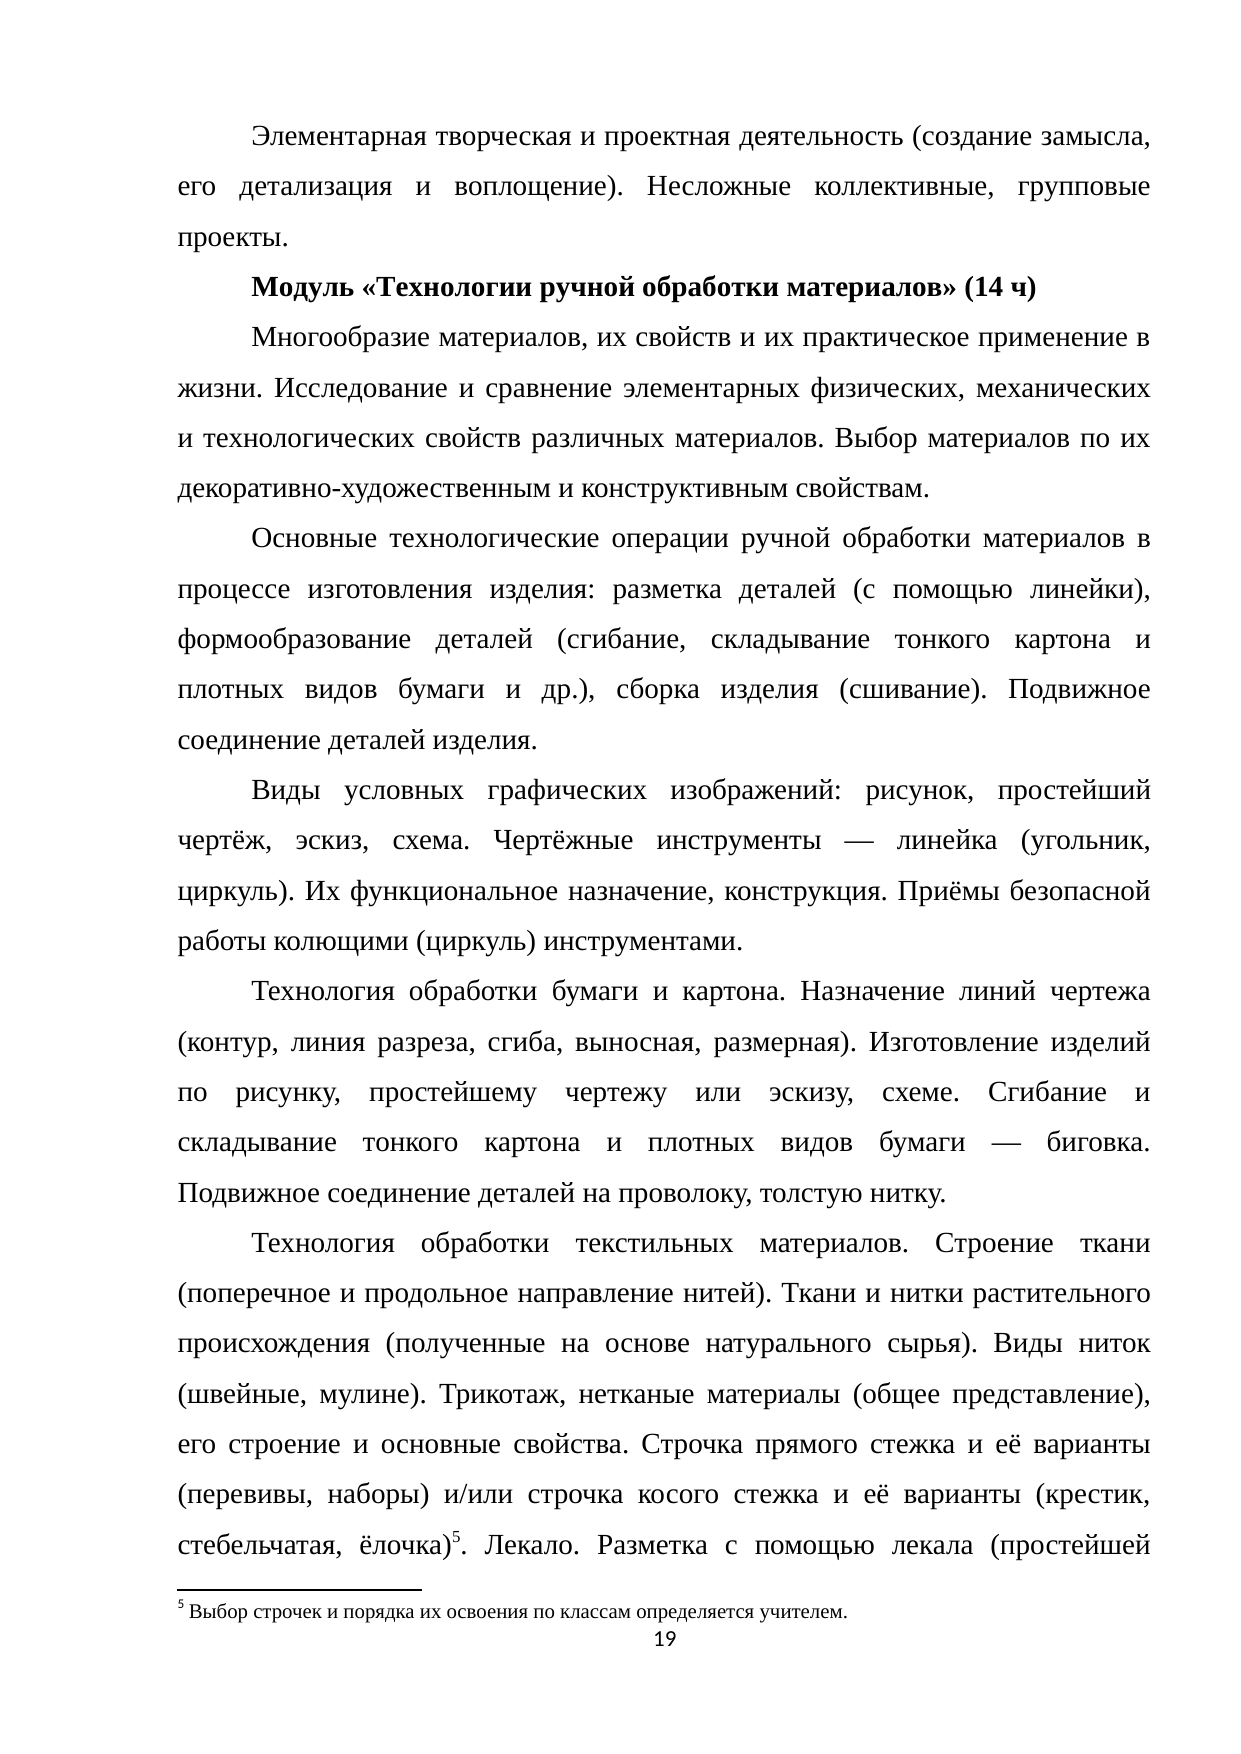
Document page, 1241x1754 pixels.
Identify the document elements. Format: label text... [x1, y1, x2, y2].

text Технология обработки бумаги и картона. Назначение линий чертежа (контур, линия разреза, сгиба, выносная, размерная). Изготовление изделий по рисунку, простейшему чертежу или эскизу, схеме. Сгибание и складывание тонкого картона и плотных видов бумаги — биговка. Подвижное соединение деталей на проволоку, толстую нитку. [177, 973, 1152, 1208]
text Многообразие материалов, их свойств и их практическое применение в жизни. Исследование и сравнение элементарных физических, механических и технологических свойств различных материалов. Выбор материалов по их декоративно-художественным и конструктивным свойствам. [177, 319, 1152, 504]
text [177, 1225, 1152, 1560]
text Элементарная творческая и проектная деятельность (создание замысла, его детализация и воплощение). Несложные коллективные, групповые проекты. [177, 118, 1152, 252]
list Модуль «Технологии ручной обработки материалов» (14 ч) [177, 269, 1152, 303]
text Виды условных графических изображений: рисунок, простейший чертёж, эскиз, схема. Чертёжные инструменты — линейка (угольник, циркуль). Их функциональное назначение, конструкция. Приёмы безопасной работы колющими (циркуль) инструментами. [177, 772, 1152, 957]
text Основные технологические операции ручной обработки материалов в процессе изготовления изделия: разметка деталей (с помощью линейки), формообразование деталей (сгибание, складывание тонкого картона и плотных видов бумаги и др.), сборка изделия (сшивание). Подвижное соединение деталей изделия. [177, 521, 1152, 755]
